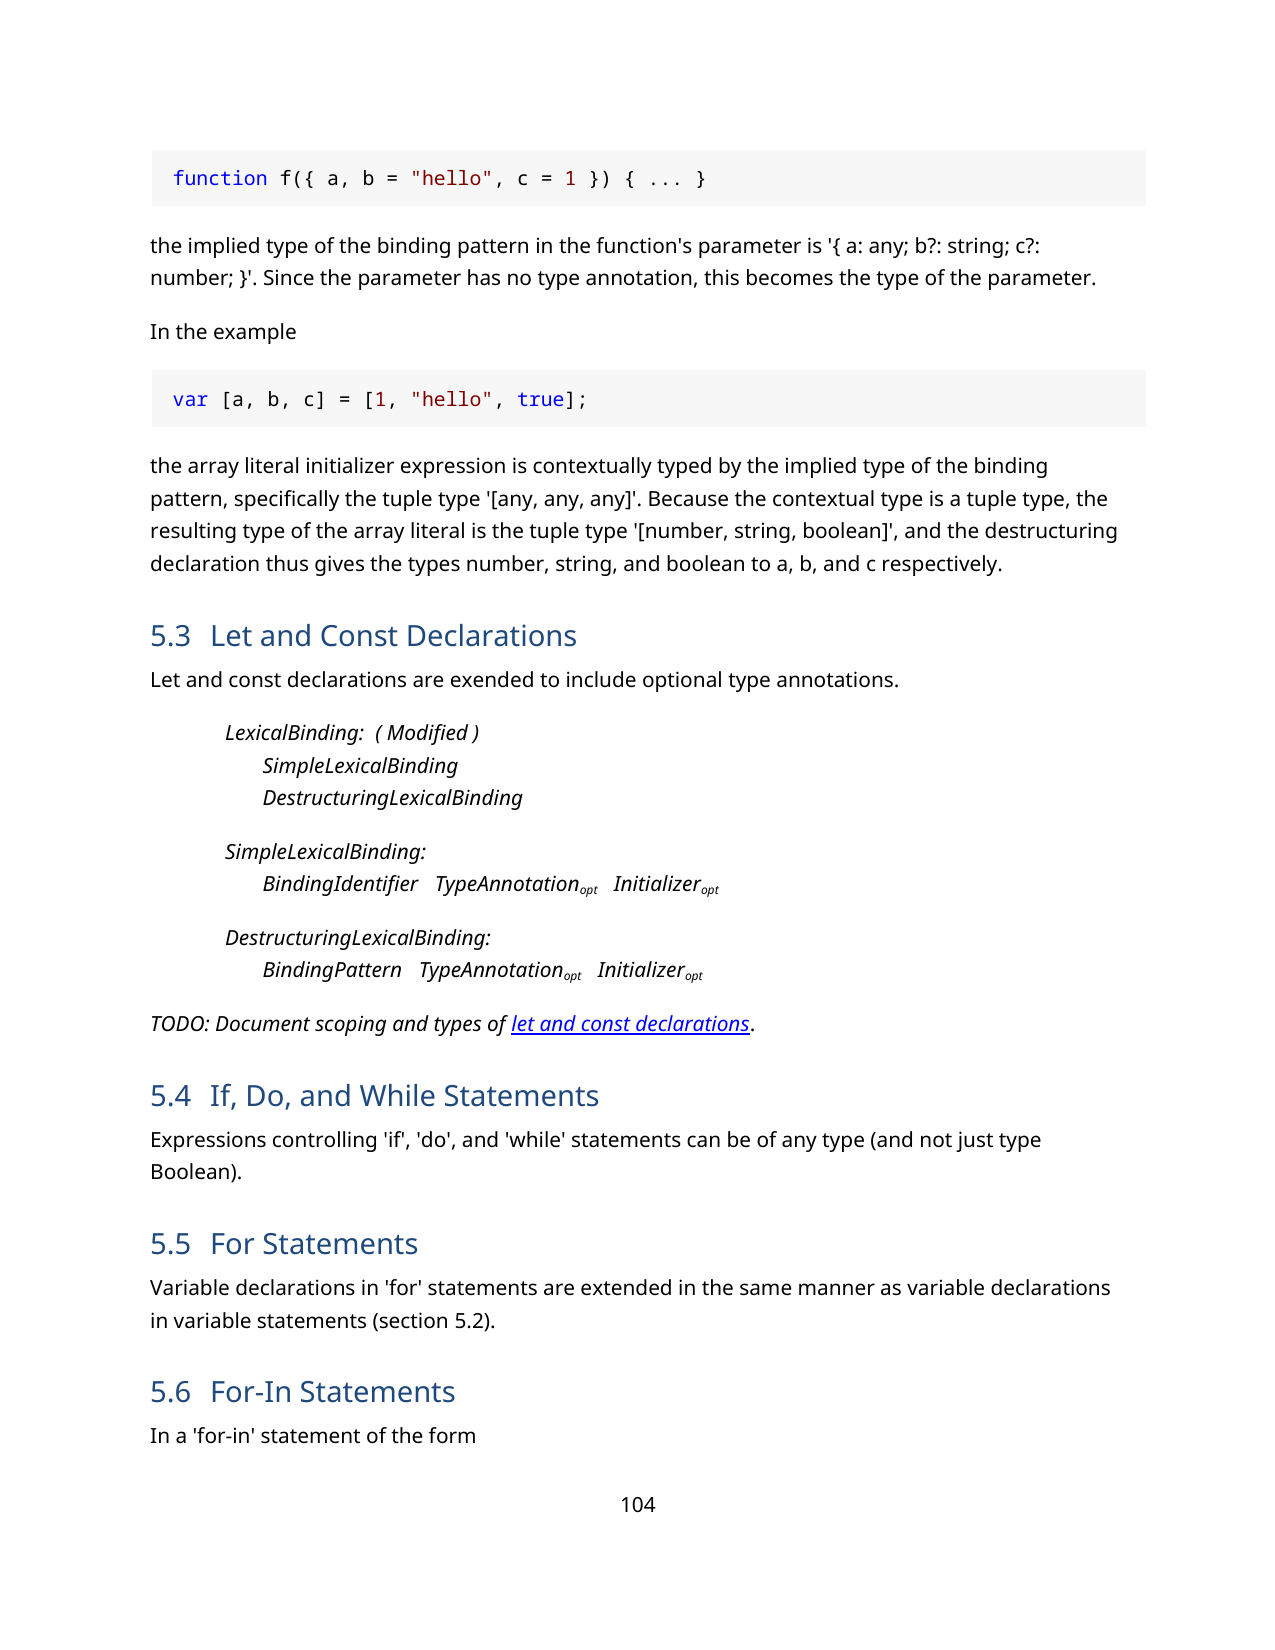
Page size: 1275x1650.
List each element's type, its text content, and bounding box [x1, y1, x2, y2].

subtitle If, Do, and While Statements [150, 1075, 1125, 1115]
text the implied type of the binding pattern in the function's parameter is '{ a: any; b?: string; c?: number; }'. Since the parameter has no type annotation, this becomes the type of the parameter. [150, 231, 1125, 292]
text Variable declarations in 'for' statements are extended in the same manner as variable declarations in variable statements (section 5.2). [150, 1273, 1125, 1334]
text SimpleLexicalBinding: BindingIdentifier TypeAnnotationopt Initializeropt [225, 837, 1125, 898]
text the array literal initializer expression is contextually typed by the implied type of the binding pattern, specifically the tuple type '[any, any, any]'. Because the contextual type is a tuple type, the resulting type of the array literal is the tuple type '[number, string, boolean]', and the destructuring declaration thus gives the types number, string, and boolean to a, b, and c respectively. [150, 451, 1125, 578]
text LexicalBinding: ( Modified ) SimpleLexicalBinding DestructuringLexicalBinding [225, 718, 1125, 812]
subtitle For-In Statements [150, 1372, 1125, 1411]
text var [a, b, c] = [1, "hello", true]; [164, 383, 1133, 414]
text In the example [150, 317, 1125, 345]
subtitle For Statements [150, 1223, 1125, 1263]
text In a 'for-in' statement of the form [150, 1421, 1125, 1450]
text Expressions controlling 'if', 'do', and 'while' statements can be of any type (and not just type Boolean). [150, 1125, 1125, 1186]
text function f({ a, b = "hello", c = 1 }) { ... } [164, 163, 1133, 194]
text Let and const declarations are exended to include optional type annotations. [150, 665, 1125, 693]
text DestructuringLexicalBinding: BindingPattern TypeAnnotationopt Initializeropt [225, 923, 1125, 984]
text TODO: Document scoping and types of let and const declarations. [150, 1009, 1125, 1037]
subtitle Let and Const Declarations [150, 615, 1125, 655]
